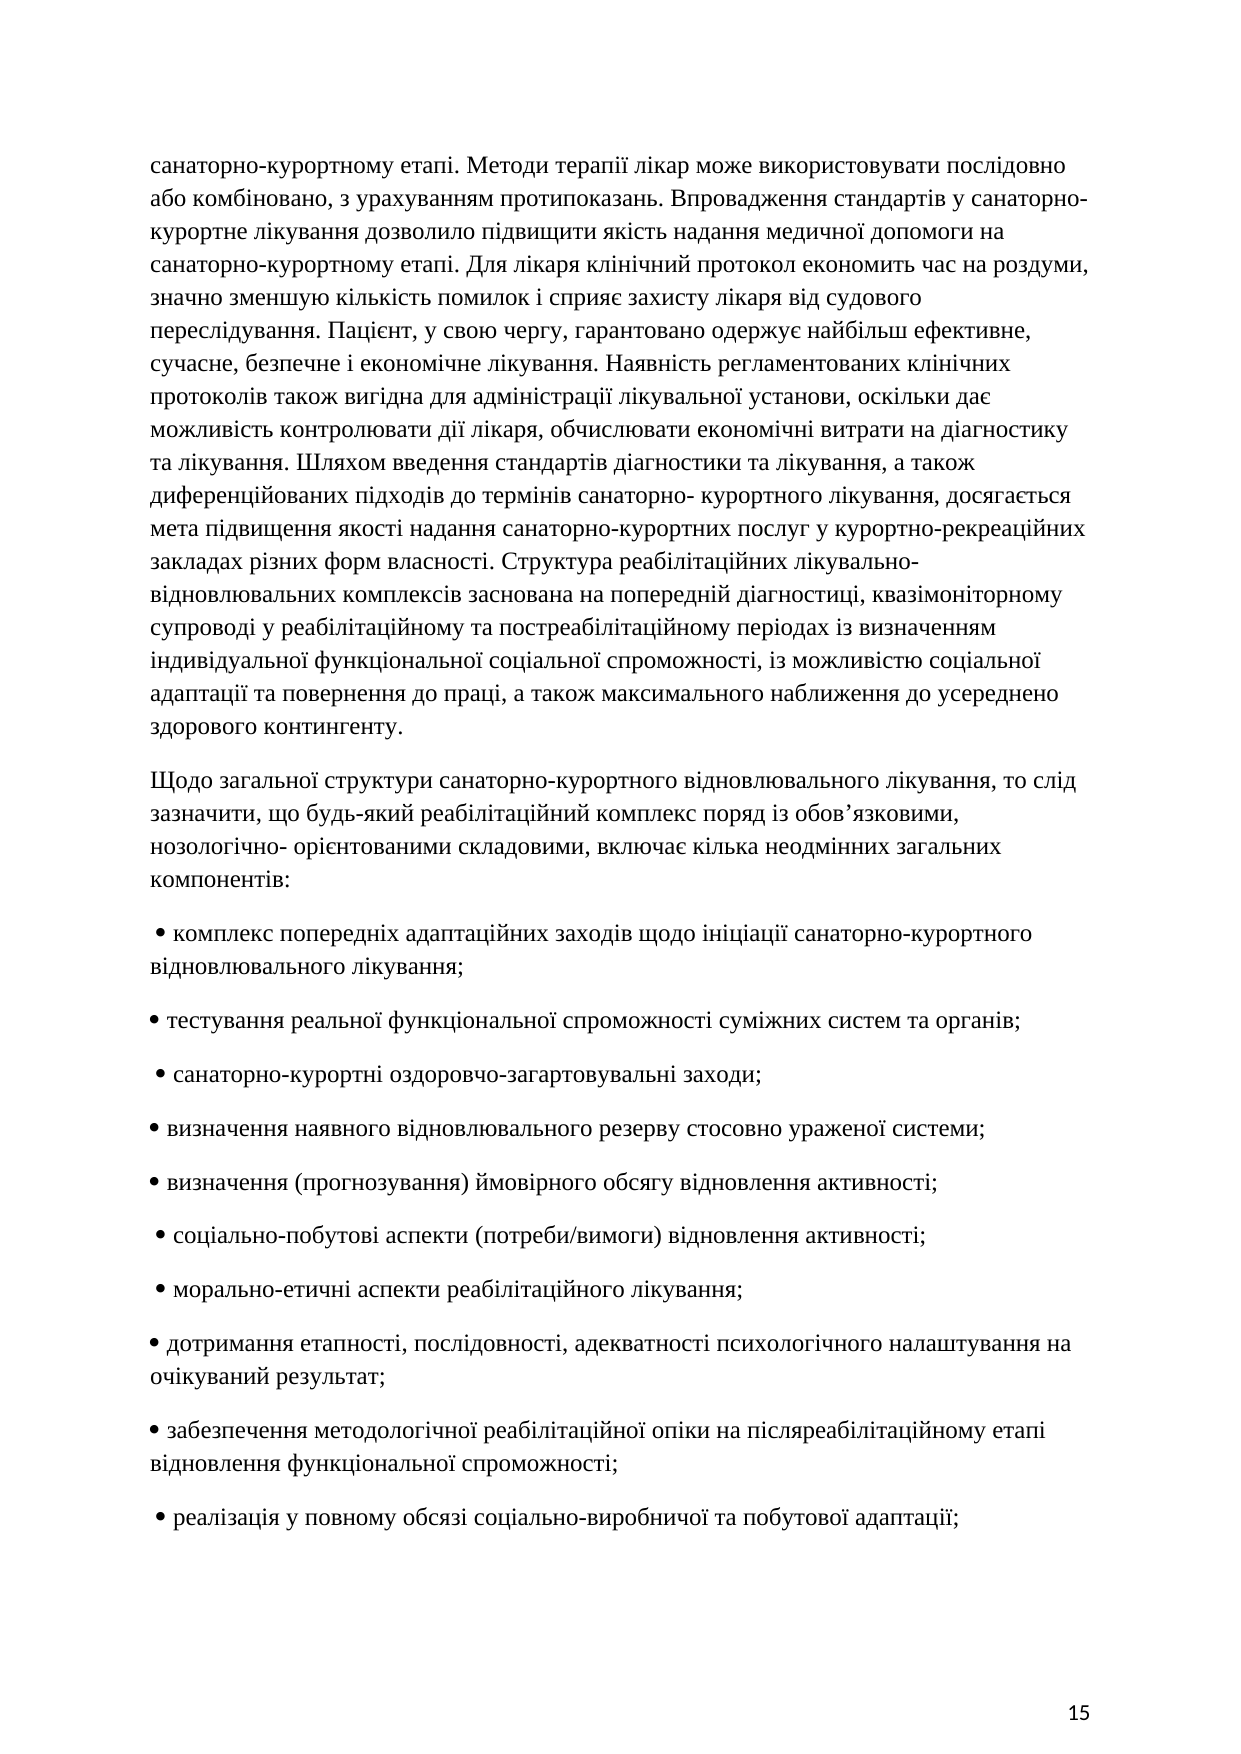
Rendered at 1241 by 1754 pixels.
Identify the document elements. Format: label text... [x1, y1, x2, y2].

text соціально-побутові аспекти (потреби/вимоги) відновлення активності; [150, 1220, 1090, 1249]
text Щодо загальної структури санаторно-курортного відновлювального лікування, то слід зазначити, що будь-який реабілітаційний комплекс поряд із обов’язковими, нозологічно- орієнтованими складовими, включає кілька неодмінних загальних компонентів: [150, 765, 1090, 893]
text забезпечення методологічної реабілітаційної опіки на післяреабілітаційному етапі відновлення функціональної спроможності; [150, 1415, 1090, 1477]
text тестування реальної функціональної спроможності суміжних систем та органів; [150, 1005, 1090, 1034]
text санаторно-курортні оздоровчо-загартовувальні заходи; [150, 1059, 1090, 1088]
text визначення наявного відновлювального резерву стосовно ураженої системи; [150, 1113, 1090, 1141]
text дотримання етапності, послідовності, адекватності психологічного налаштування на очікуваний результат; [150, 1328, 1090, 1390]
text морально-етичні аспекти реабілітаційного лікування; [150, 1274, 1090, 1303]
text комплекс попередніх адаптаційних заходів щодо ініціації санаторно-курортного відновлювального лікування; [150, 918, 1090, 980]
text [150, 150, 1090, 740]
text реалізація у повному обсязі соціально-виробничої та побутової адаптації; [150, 1502, 1090, 1531]
text визначення (прогнозування) ймовірного обсягу відновлення активності; [150, 1167, 1090, 1195]
